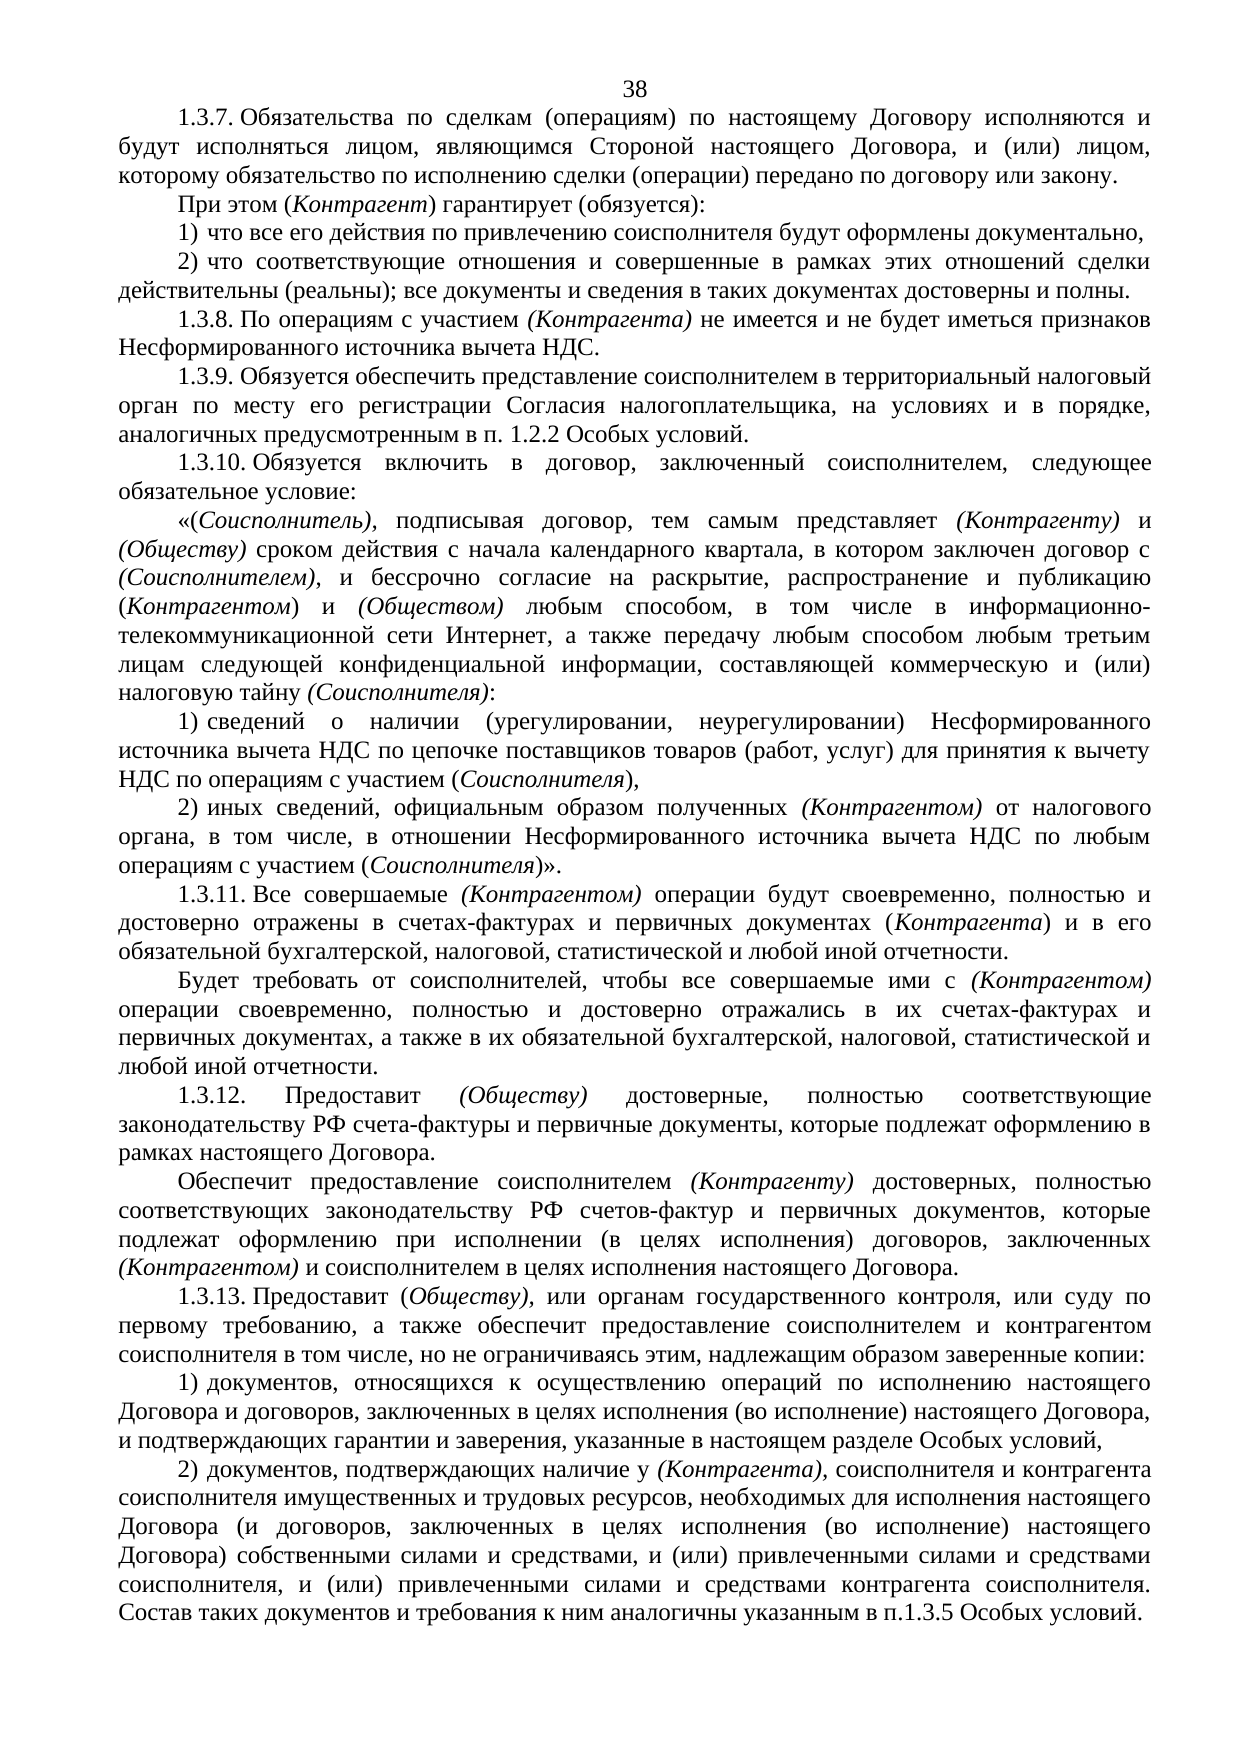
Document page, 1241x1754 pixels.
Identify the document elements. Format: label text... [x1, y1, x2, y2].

text «(Соисполнитель), подписывая договор, тем самым представляет (Контрагенту) и (Обществу) сроком действия с начала календарного квартала, в котором заключен договор с (Соисполнителем), и бессрочно согласие на раскрытие, распространение и публикацию (Контрагентом) и (Обществом) любым способом, в том числе в информационно-телекоммуникационной сети Интернет, а также передачу любым способом любым третьим лицам следующей конфиденциальной информации, составляющей коммерческую и (или) налоговую тайну (Соисполнителя): [118, 505, 1152, 706]
text 1.3.7. Обязательства по сделкам (операциям) по настоящему Договору исполняются и будут исполняться лицом, являющимся Стороной настоящего Договора, и (или) лицом, которому обязательство по исполнению сделки (операции) передано по договору или закону. [118, 102, 1152, 189]
text При этом (Контрагент) гарантирует (обязуется): [118, 189, 1152, 217]
text 1.3.10. Обязуется включить в договор, заключенный соисполнителем, следующее обязательное условие: [118, 447, 1152, 505]
list документов, подтверждающих наличие у (Контрагента), соисполнителя и контрагента соисполнителя имущественных и трудовых ресурсов, необходимых для исполнения настоящего Договора (и договоров, заключенных в целях исполнения (во исполнение) настоящего Договора) собственными силами и средствами, и (или) привлеченными силами и средствами соисполнителя, и (или) привлеченными силами и средствами контрагента соисполнителя. Состав таких документов и требования к ним аналогичны указанным в п.1.3.5 Особых условий. [118, 1454, 1152, 1626]
text Будет требовать от соисполнителей, чтобы все совершаемые ими с (Контрагентом) операции своевременно, полностью и достоверно отражались в их счетах-фактурах и первичных документах, а также в их обязательной бухгалтерской, налоговой, статистической и любой иной отчетности. [118, 965, 1152, 1080]
list что соответствующие отношения и совершенные в рамках этих отношений сделки действительны (реальны); все документы и сведения в таких документах достоверны и полны. [118, 246, 1152, 304]
text Обеспечит предоставление соисполнителем (Контрагенту) достоверных, полностью соответствующих законодательству РФ счетов-фактур и первичных документов, которые подлежат оформлению при исполнении (в целях исполнения) договоров, заключенных (Контрагентом) и соисполнителем в целях исполнения настоящего Договора. [118, 1166, 1152, 1281]
list документов, относящихся к осуществлению операций по исполнению настоящего Договора и договоров, заключенных в целях исполнения (во исполнение) настоящего Договора, и подтверждающих гарантии и заверения, указанные в настоящем разделе Особых условий, [118, 1367, 1152, 1454]
text 1.3.8. По операциям с участием (Контрагента) не имеется и не будет иметься признаков Несформированного источника вычета НДС. [118, 304, 1152, 361]
text 1.3.12. Предоставит (Обществу) достоверные, полностью соответствующие законодательству РФ счета-фактуры и первичные документы, которые подлежат оформлению в рамках настоящего Договора. [118, 1080, 1152, 1166]
text 1.3.13. Предоставит (Обществу), или органам государственного контроля, или суду по первому требованию, а также обеспечит предоставление соисполнителем и контрагентом соисполнителя в том числе, но не ограничиваясь этим, надлежащим образом заверенные копии: [118, 1281, 1152, 1367]
text 1.3.11. Все совершаемые (Контрагентом) операции будут своевременно, полностью и достоверно отражены в счетах-фактурах и первичных документах (Контрагента) и в его обязательной бухгалтерской, налоговой, статистической и любой иной отчетности. [118, 879, 1152, 965]
text 2) иных сведений, официальным образом полученных (Контрагентом) от налогового органа, в том числе, в отношении Несформированного источника вычета НДС по любым операциям с участием (Соисполнителя)». [118, 792, 1152, 879]
text 1.3.9. Обязуется обеспечить представление соисполнителем в территориальный налоговый орган по месту его регистрации Согласия налогоплательщика, на условиях и в порядке, аналогичных предусмотренным в п. 1.2.2 Особых условий. [118, 361, 1152, 447]
text 1) сведений о наличии (урегулировании, неурегулировании) Несформированного источника вычета НДС по цепочке поставщиков товаров (работ, услуг) для принятия к вычету НДС по операциям с участием (Соисполнителя), [118, 706, 1152, 792]
list что все его действия по привлечению соисполнителя будут оформлены документально, [118, 217, 1152, 246]
